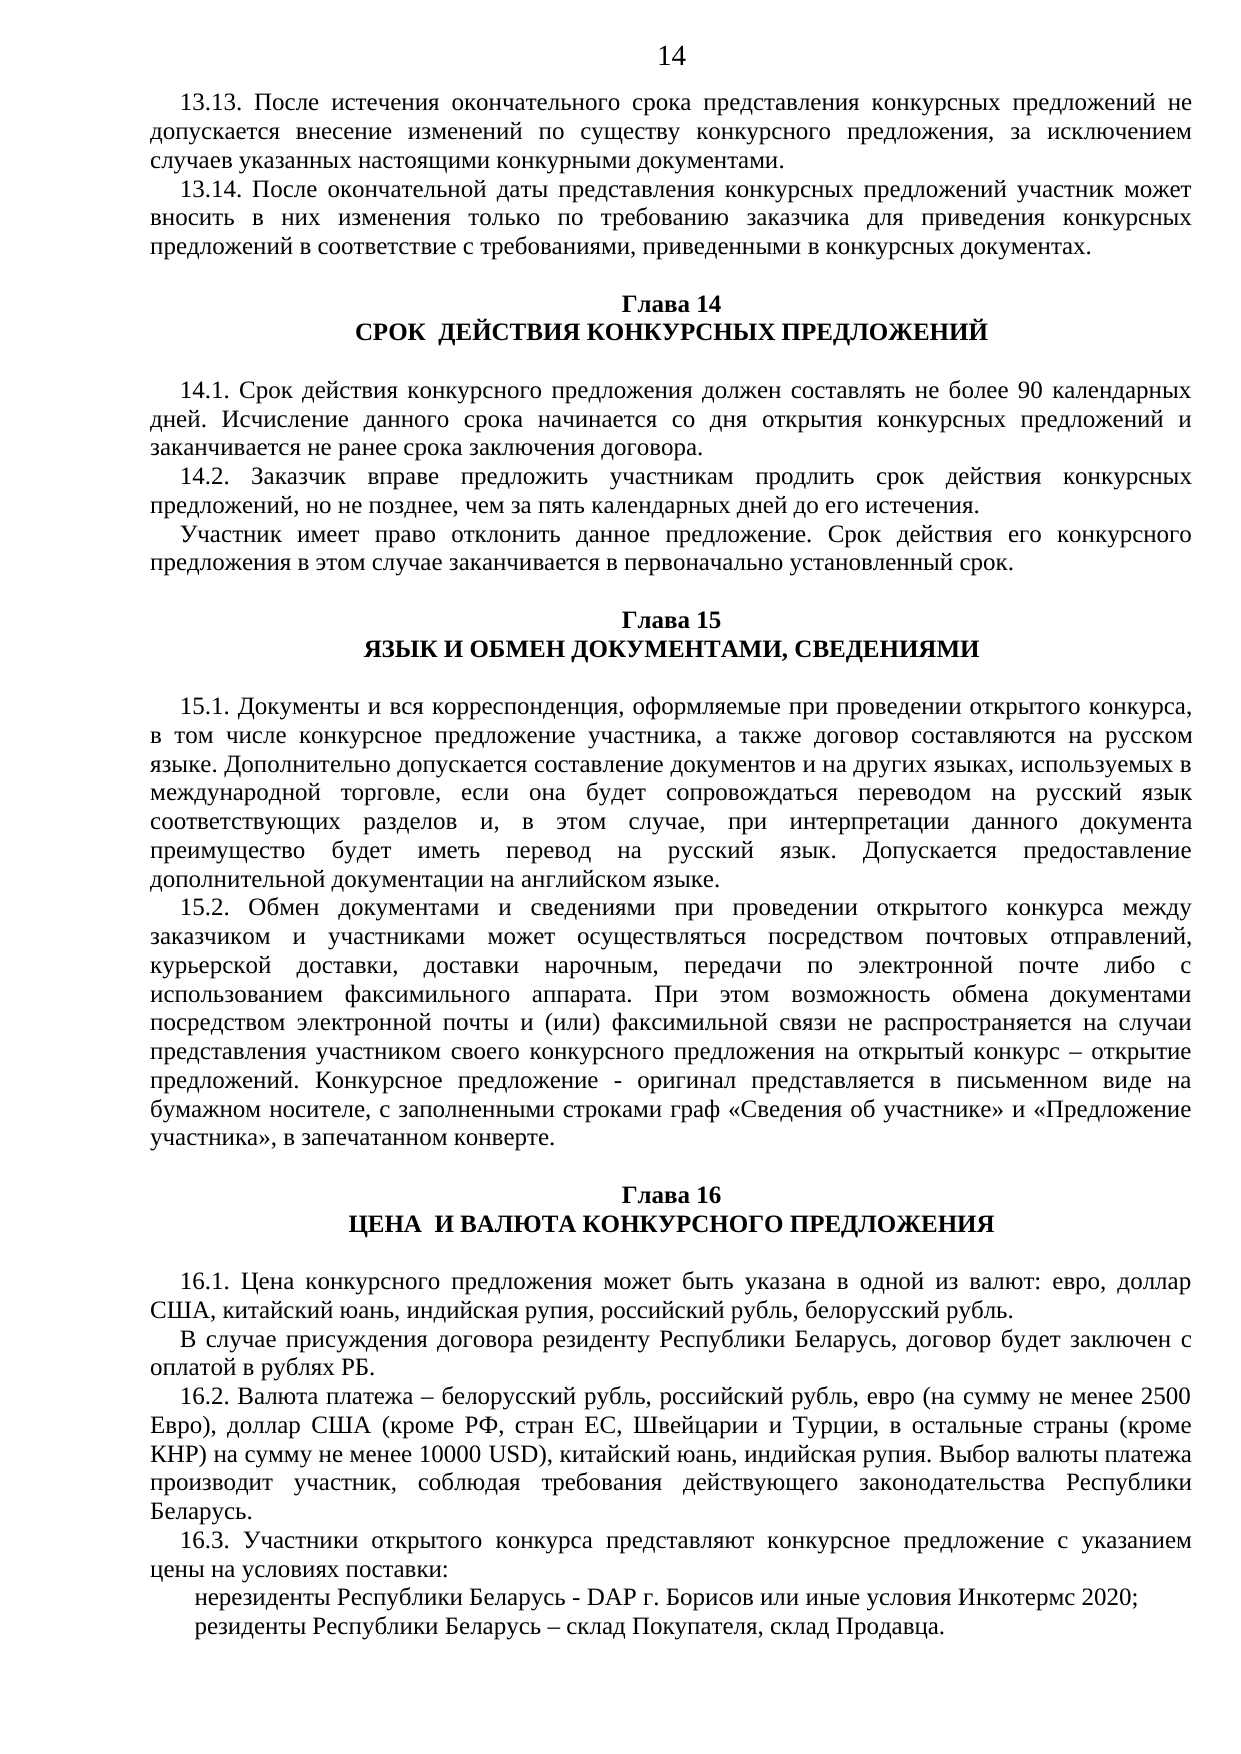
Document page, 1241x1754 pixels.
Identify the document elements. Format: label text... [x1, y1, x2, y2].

text 16.2. Валюта платежа – белорусский рубль, российский рубль, евро (на сумму не менее 2500 Евро), доллар США (кроме РФ, стран ЕС, Швейцарии и Турции, в остальные страны (кроме КНР) на сумму не менее 10000 USD), китайский юань, индийская рупия. Выбор валюты платежа производит участник, соблюдая требования действующего законодательства Республики Беларусь. [150, 1381, 1193, 1525]
text резиденты Республики Беларусь – склад Покупателя, склад Продавца. [150, 1611, 1193, 1640]
text Глава 14 [150, 289, 1193, 317]
text Глава 16 [150, 1180, 1193, 1209]
text СРОК ДЕЙСТВИЯ КОНКУРСНЫХ ПРЕДЛОЖЕНИЙ [150, 317, 1193, 346]
text В случае присуждения договора резиденту Республики Беларусь, договор будет заключен с оплатой в рублях РБ. [150, 1324, 1193, 1381]
text 15.2. Обмен документами и сведениями при проведении открытого конкурса между заказчиком и участниками может осуществляться посредством почтовых отправлений, курьерской доставки, доставки нарочным, передачи по электронной почте либо с использованием факсимильного аппарата. При этом возможность обмена документами посредством электронной почты и (или) факсимильной связи не распространяется на случаи представления участником своего конкурсного предложения на открытый конкурс – открытие предложений. Конкурсное предложение - оригинал представляется в письменном виде на бумажном носителе, с заполненными строками граф «Сведения об участнике» и «Предложение участника», в запечатанном конверте. [150, 892, 1193, 1151]
text ЯЗЫК И ОБМЕН ДОКУМЕНТАМИ, СВЕДЕНИЯМИ [150, 634, 1193, 662]
text 16.3. Участники открытого конкурса представляют конкурсное предложение с указанием цены на условиях поставки: [150, 1525, 1193, 1582]
text ЦЕНА И ВАЛЮТА КОНКУРСНОГО ПРЕДЛОЖЕНИЯ [150, 1209, 1193, 1237]
text 13.14. После окончательной даты представления конкурсных предложений участник может вносить в них изменения только по требованию заказчика для приведения конкурсных предложений в соответствие с требованиями, приведенными в конкурсных документах. [150, 174, 1193, 260]
text 14.2. Заказчик вправе предложить участникам продлить срок действия конкурсных предложений, но не позднее, чем за пять календарных дней до его истечения. [150, 461, 1193, 519]
text 13.13. После истечения окончательного срока представления конкурсных предложений не допускается внесение изменений по существу конкурсного предложения, за исключением случаев указанных настоящими конкурными документами. [150, 87, 1193, 174]
text Участник имеет право отклонить данное предложение. Срок действия его конкурсного предложения в этом случае заканчивается в первоначально установленный срок. [150, 519, 1193, 576]
text 14.1. Срок действия конкурсного предложения должен составлять не более 90 календарных дней. Исчисление данного срока начинается со дня открытия конкурсных предложений и заканчивается не ранее срока заключения договора. [150, 375, 1193, 461]
text 16.1. Цена конкурсного предложения может быть указана в одной из валют: евро, доллар США, китайский юань, индийская рупия, российский рубль, белорусский рубль. [150, 1266, 1193, 1324]
text 15.1. Документы и вся корреспонденция, оформляемые при проведении открытого конкурса, в том числе конкурсное предложение участника, а также договор составляются на русском языке. Дополнительно допускается составление документов и на других языках, используемых в международной торговле, если она будет сопровождаться переводом на русский язык соответствующих разделов и, в этом случае, при интерпретации данного документа преимущество будет иметь перевод на русский язык. Допускается предоставление дополнительной документации на английском языке. [150, 691, 1193, 892]
text Глава 15 [150, 605, 1193, 634]
text нерезиденты Республики Беларусь - DAP г. Борисов или иные условия Инкотермс 2020; [150, 1582, 1193, 1611]
